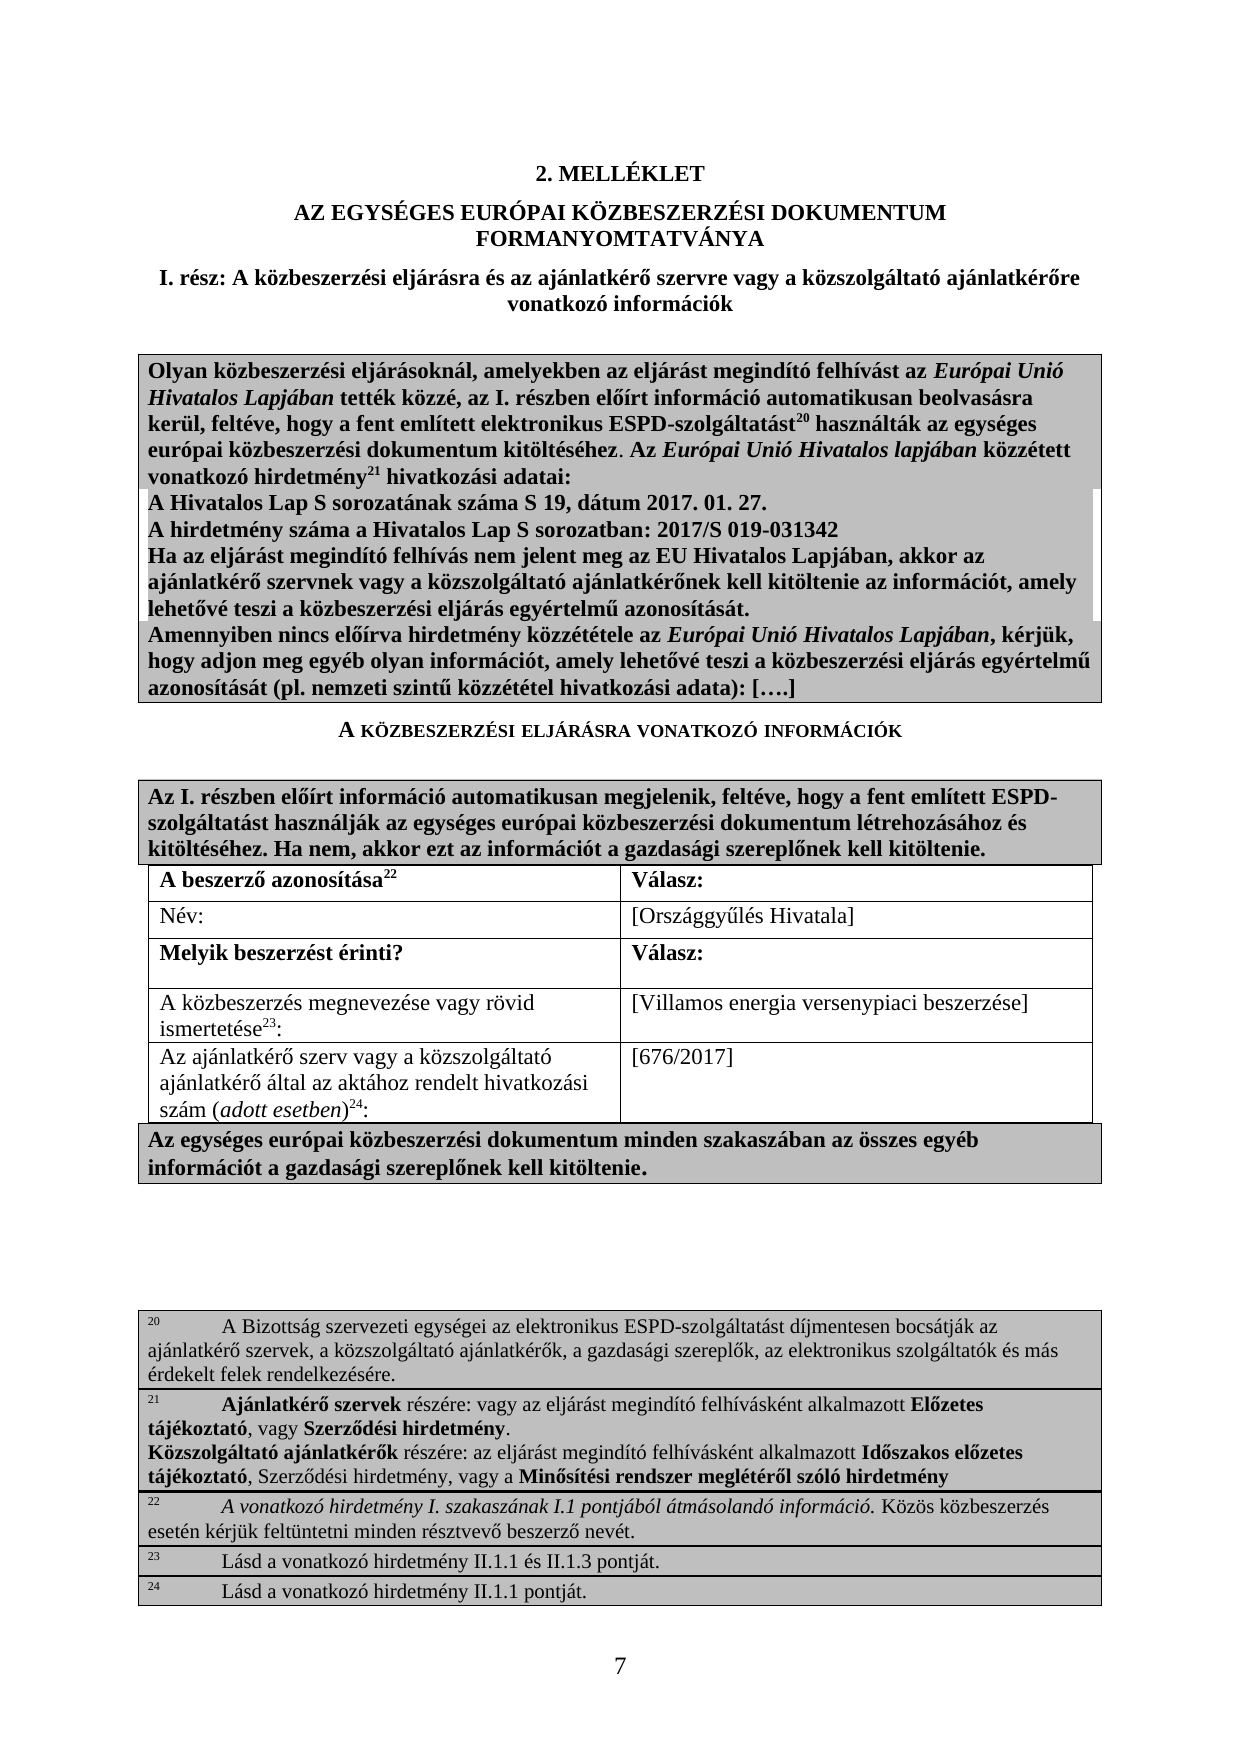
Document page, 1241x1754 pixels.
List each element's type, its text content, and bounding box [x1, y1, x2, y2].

text Az egységes európai közbeszerzési dokumentum minden szakaszában az összes egyéb információt a gazdasági szereplőnek kell kitöltenie. [139, 1124, 1101, 1183]
table_header A beszerző azonosítása [149, 866, 620, 901]
text Az I. részben előírt információ automatikusan megjelenik, feltéve, hogy a fent említett ESPD-szolgáltatást használják az egységes európai közbeszerzési dokumentum létrehozásához és kitöltéséhez. Ha nem, akkor ezt az információt a gazdasági szereplőnek kell kitöltenie. [139, 781, 1101, 864]
text I. rész: A közbeszerzési eljárásra és az ajánlatkérő szervre vagy a közszolgáltató ajánlatkérőre vonatkozó információk [148, 264, 1093, 317]
text Olyan közbeszerzési eljárásoknál, amelyekben az eljárást megindító felhívást az Európai Unió Hivatalos Lapjában tették közzé, az I. részben előírt információ automatikusan beolvasásra kerül, feltéve, hogy a fent említett elektronikus ESPD-szolgáltatást használták az egységes európai közbeszerzési dokumentum kitöltéséhez. Az Európai Unió Hivatalos lapjában közzétett vonatkozó hirdetmény hivatkozási adatai: [139, 355, 1101, 489]
text 2. MELLÉKLET [148, 160, 1093, 186]
table_cell Válasz: [621, 939, 1092, 988]
text A közbeszerzési eljárásra vonatkozó információk [148, 716, 1093, 742]
text Az egységes európai közbeszerzési dokumentum formanyomtatványa [148, 199, 1093, 252]
table_cell [676/2017] [621, 1043, 1092, 1122]
table_cell [Villamos energia versenypiaci beszerzése] [621, 989, 1092, 1042]
table_cell Név: [149, 902, 620, 938]
text A Hivatalos Lap S sorozatának száma S 19, dátum 2017. 01. 27. A hirdetmény száma a Hivatalos Lap S sorozatban: 2017/S 019-031342 [148, 489, 1093, 542]
table_cell Melyik beszerzést érinti? [149, 939, 620, 988]
table_cell Az ajánlatkérő szerv vagy a közszolgáltató ajánlatkérő által az aktához rendelt hivatkozási szám (adott esetben): [149, 1043, 620, 1122]
table_cell A közbeszerzés megnevezése vagy rövid ismertetése: [149, 989, 620, 1042]
table_cell [Országgyűlés Hivatala] [621, 902, 1092, 938]
text Ha az eljárást megindító felhívás nem jelent meg az EU Hivatalos Lapjában, akkor az ajánlatkérő szervnek vagy a közszolgáltató ajánlatkérőnek kell kitöltenie az információt, amely lehetővé teszi a közbeszerzési eljárás egyértelmű azonosítását. [148, 542, 1093, 618]
text Amennyiben nincs előírva hirdetmény közzététele az Európai Unió Hivatalos Lapjában, kérjük, hogy adjon meg egyéb olyan információt, amely lehetővé teszi a közbeszerzési eljárás egyértelmű azonosítását (pl. nemzeti szintű közzététel hivatkozási adata): [….] [139, 618, 1101, 702]
table_header Válasz: [621, 866, 1092, 901]
